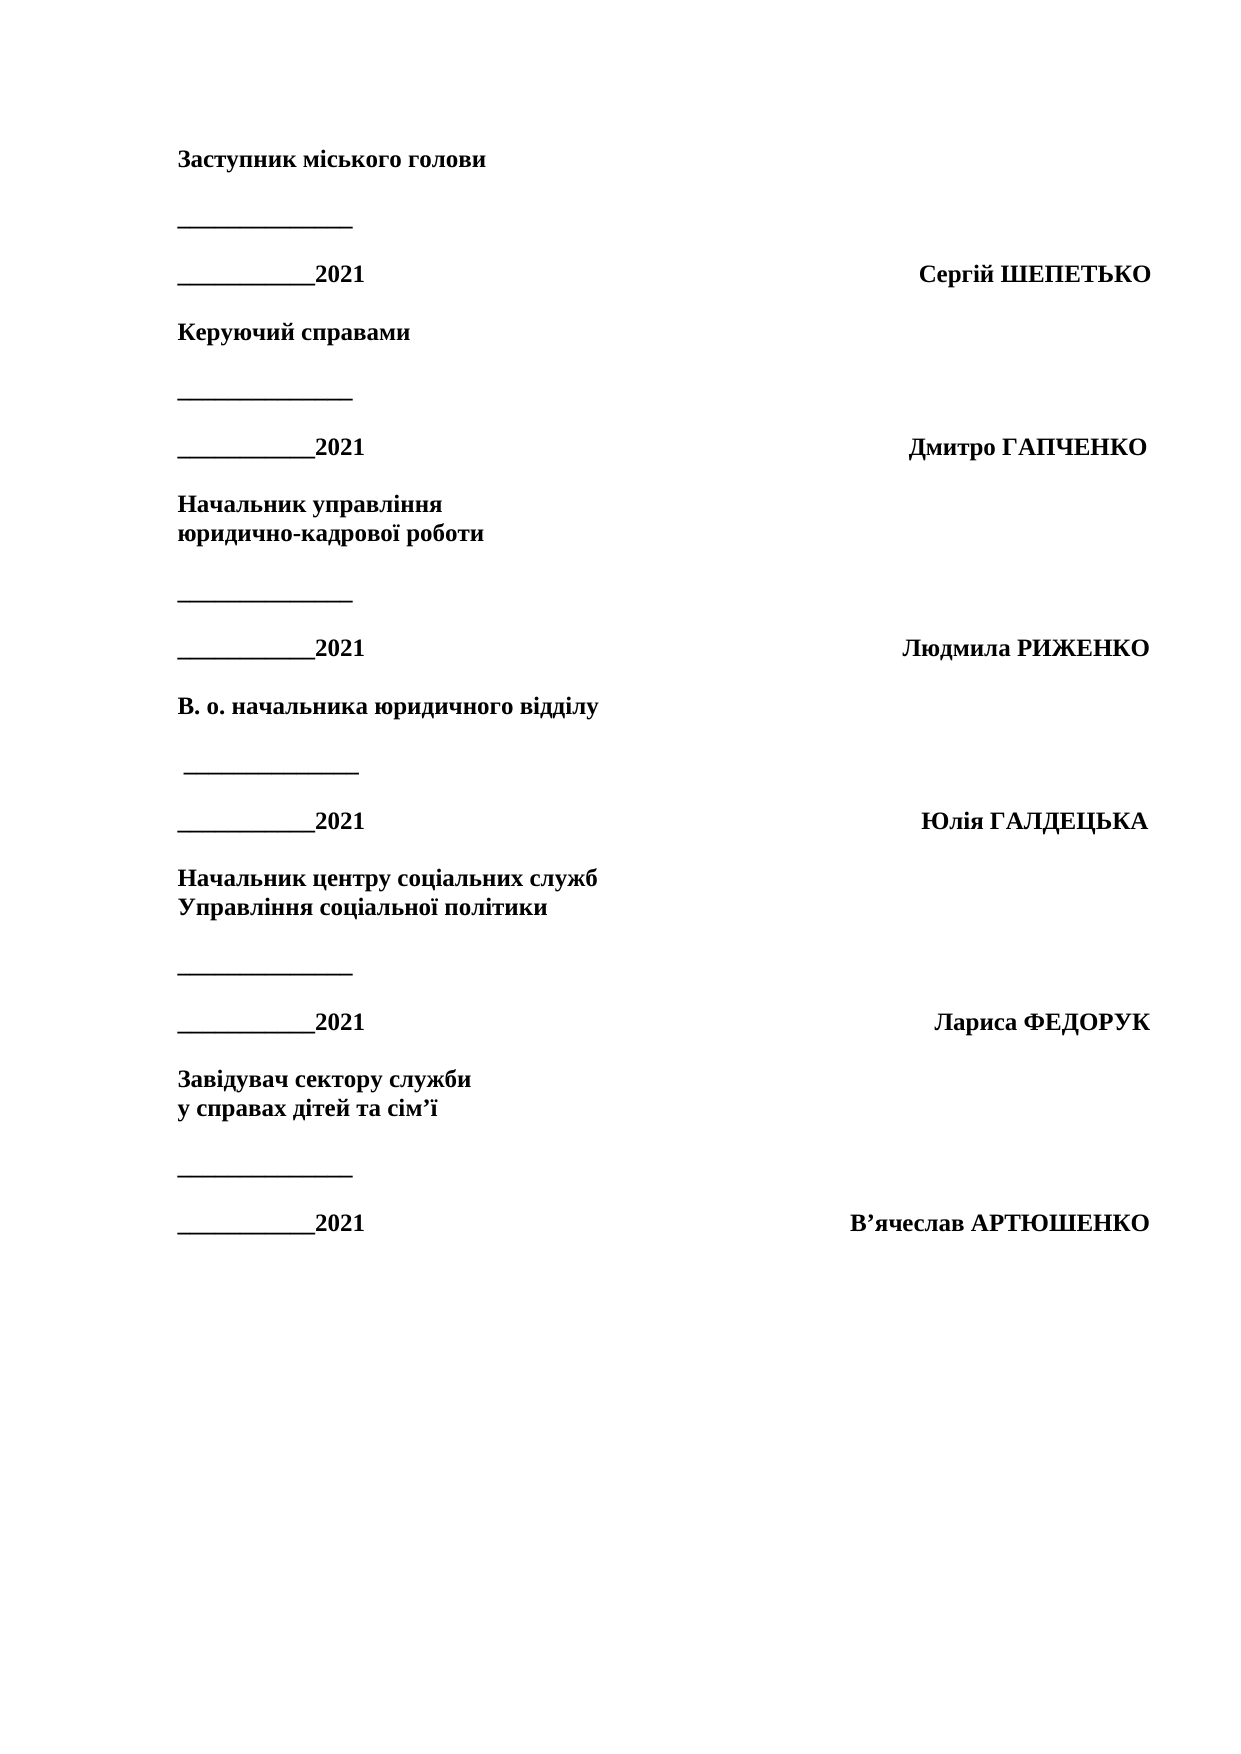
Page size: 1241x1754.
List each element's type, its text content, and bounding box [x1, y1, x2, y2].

text ___________2021 Сергій ШЕПЕТЬКО [177, 259, 1152, 288]
text ___________2021 Людмила РИЖЕНКО [177, 633, 1152, 662]
text ___________2021 В’ячеслав АРТЮШЕНКО [177, 1208, 1152, 1237]
text Заступник міського голови [177, 144, 1152, 173]
text Керуючий справами [177, 317, 1152, 346]
text В. о. начальника юридичного відділу [177, 691, 1152, 719]
text ______________ [177, 202, 1152, 231]
text юридично-кадрової роботи [177, 518, 1152, 547]
text Начальник центру соціальних служб [177, 863, 1152, 892]
text ______________ [177, 576, 1152, 604]
text ___________2021 Юлія ГАЛДЕЦЬКА [177, 806, 1152, 834]
text ___________2021 Дмитро ГАПЧЕНКО [177, 432, 1152, 461]
text ______________ [177, 374, 1152, 403]
text Управління соціальної політики [177, 892, 1152, 921]
text ______________ [177, 748, 1152, 777]
text ___________2021 Лариса ФЕДОРУК [177, 1007, 1152, 1036]
text ______________ [177, 949, 1152, 978]
text Завідувач сектору служби [177, 1064, 1152, 1093]
text ______________ [177, 1151, 1152, 1179]
text Начальник управління [177, 489, 1152, 518]
text у справах дітей та сім’ї [177, 1093, 1152, 1122]
